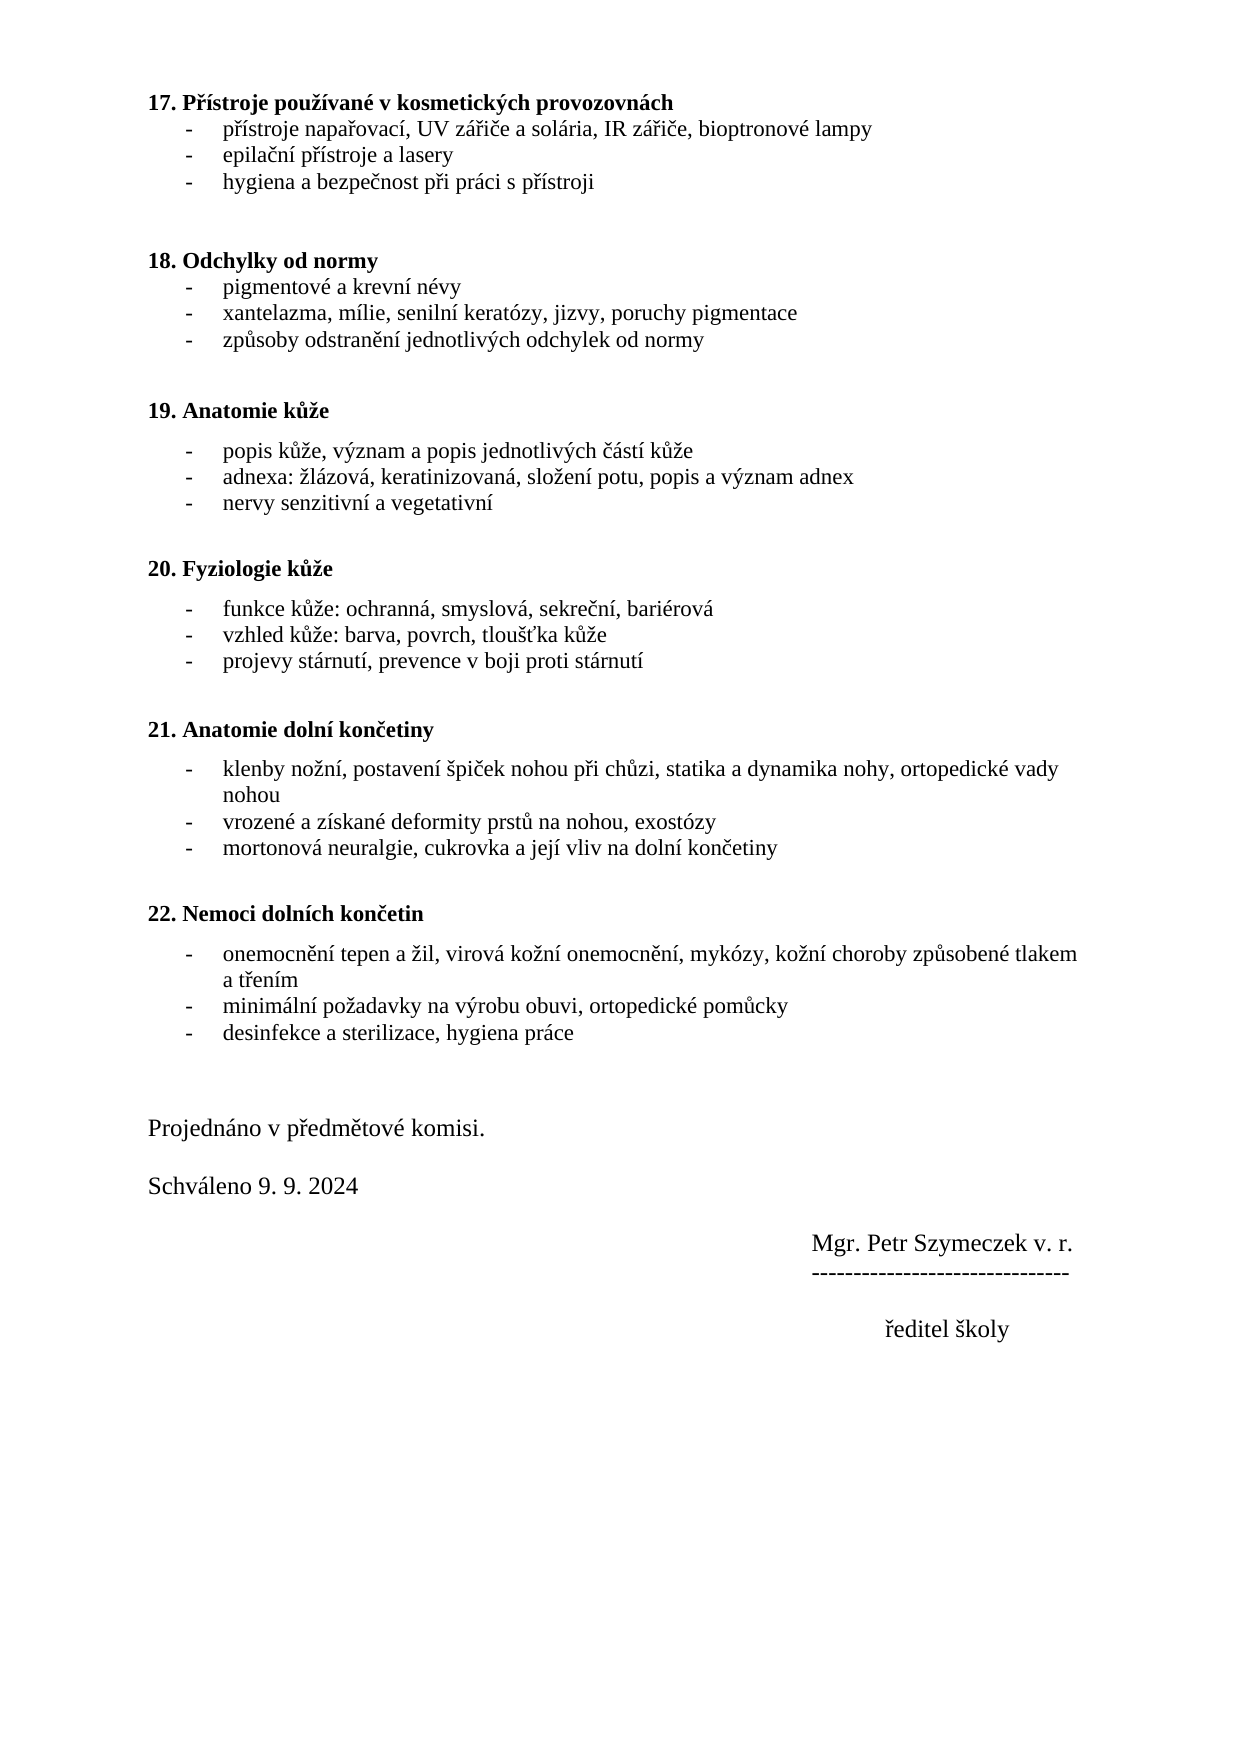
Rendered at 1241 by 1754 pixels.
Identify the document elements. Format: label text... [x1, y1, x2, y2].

text 19. Anatomie kůže [148, 397, 1092, 424]
list funkce kůže: ochranná, smyslová, sekreční, bariérová [185, 595, 1092, 621]
list nervy senzitivní a vegetativní [185, 489, 1092, 516]
list vzhled kůže: barva, povrch, tloušťka kůže [185, 621, 1092, 647]
list hygiena a bezpečnost při práci s přístroji [185, 168, 1092, 194]
list xantelazma, mílie, senilní keratózy, jizvy, poruchy pigmentace [185, 299, 1092, 326]
list vrozené a získané deformity prstů na nohou, exostózy [185, 808, 1092, 834]
list projevy stárnutí, prevence v boji proti stárnutí [185, 647, 1092, 674]
text 22. Nemoci dolních končetin [148, 900, 1092, 926]
list mortonová neuralgie, cukrovka a její vliv na dolní končetiny [185, 834, 1092, 861]
text Projednáno v předmětové komisi. [148, 1113, 1092, 1142]
text Mgr. Petr Szymeczek v. r. ------------------------------- [148, 1228, 1092, 1314]
list popis kůže, význam a popis jednotlivých částí kůže [185, 437, 1092, 463]
list přístroje napařovací, UV zářiče a solária, IR zářiče, bioptronové lampy [185, 115, 1092, 141]
list desinfekce a sterilizace, hygiena práce [185, 1019, 1092, 1045]
list minimální požadavky na výrobu obuvi, ortopedické pomůcky [185, 992, 1092, 1019]
text 20. Fyziologie kůže [148, 555, 1092, 582]
list klenby nožní, postavení špiček nohou při chůzi, statika a dynamika nohy, ortopedické vady nohou [185, 755, 1092, 808]
text ředitel školy [148, 1314, 1092, 1343]
text 17. Přístroje používané v kosmetických provozovnách [148, 89, 1092, 115]
list onemocnění tepen a žil, virová kožní onemocnění, mykózy, kožní choroby způsobené tlakem a třením [185, 939, 1092, 992]
text 18. Odchylky od normy [148, 247, 1092, 273]
text Schváleno 9. 9. 2024 [148, 1171, 1092, 1228]
list adnexa: žlázová, keratinizovaná, složení potu, popis a význam adnex [185, 463, 1092, 489]
list pigmentové a krevní névy [185, 273, 1092, 299]
text 21. Anatomie dolní končetiny [148, 716, 1092, 742]
list způsoby odstranění jednotlivých odchylek od normy [185, 326, 1092, 352]
list epilační přístroje a lasery [185, 141, 1092, 168]
